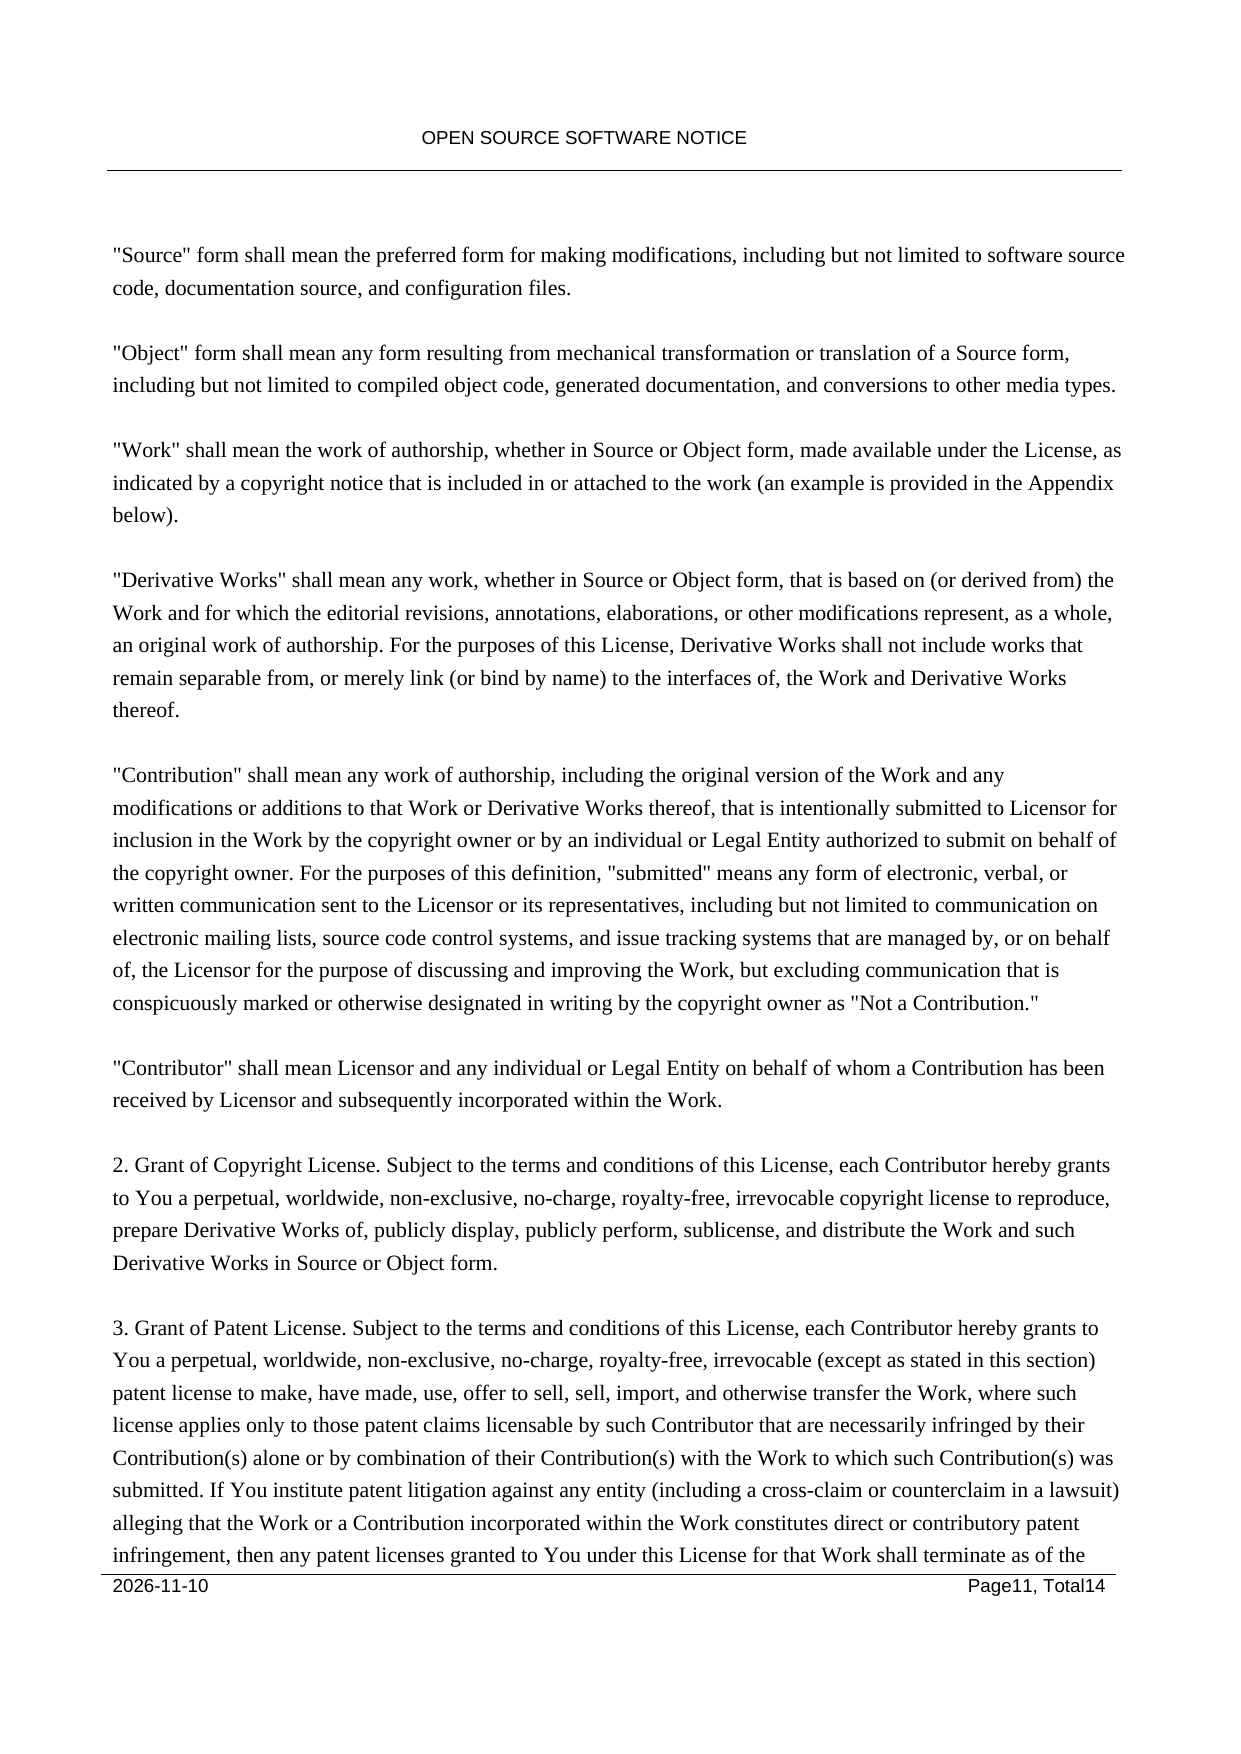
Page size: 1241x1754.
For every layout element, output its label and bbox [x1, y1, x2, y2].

text [112, 206, 1128, 1571]
